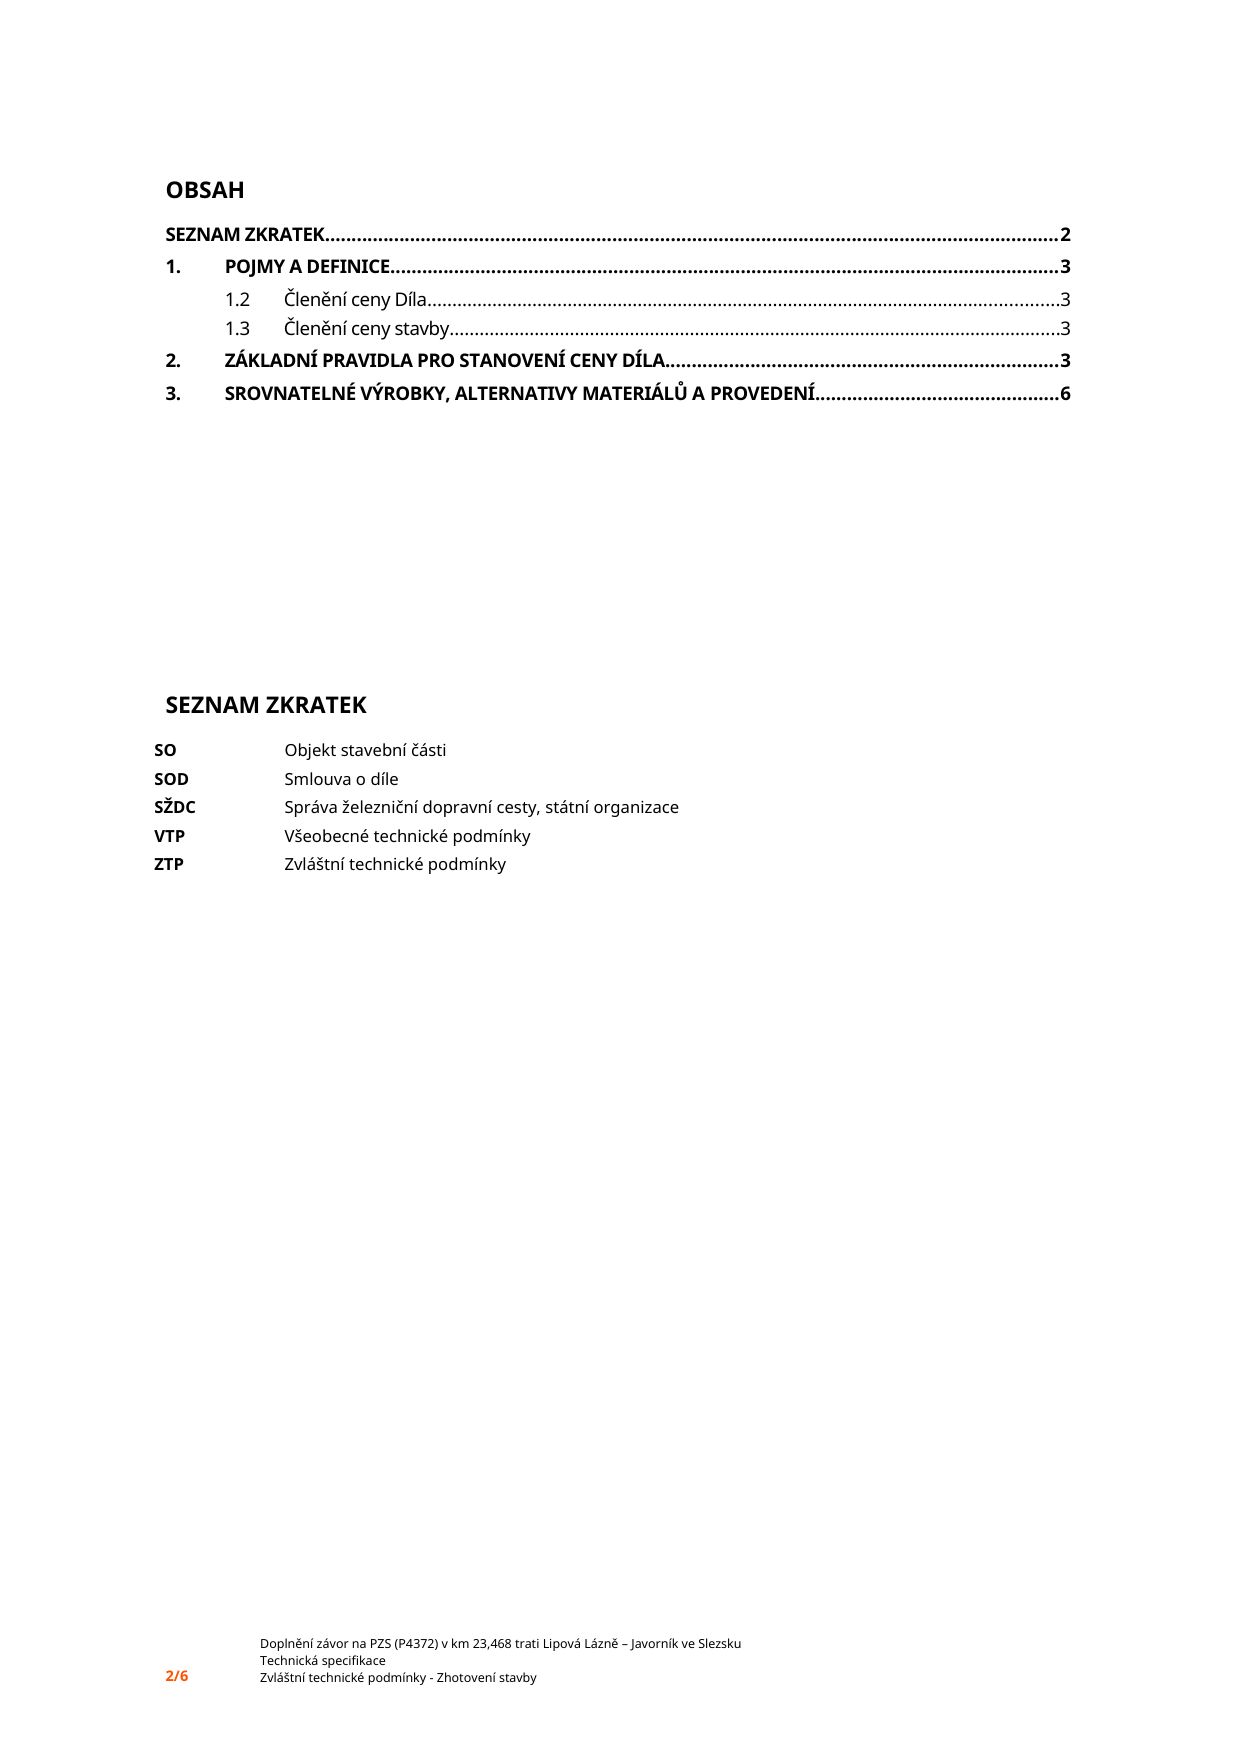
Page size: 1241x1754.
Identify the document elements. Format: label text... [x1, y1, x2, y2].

table_cell Zvláštní technické podmínky [284, 850, 1061, 878]
text Obsah [165, 174, 1075, 206]
table_header SO [154, 736, 284, 764]
text 1. POJMY A DEFINICE 3 [165, 253, 1075, 279]
table_cell Všeobecné technické podmínky [284, 821, 1061, 850]
text SEZNAM ZKRATEK [165, 689, 1075, 720]
table_header Objekt stavební části [284, 736, 1061, 764]
table_cell Správa železniční dopravní cesty, státní organizace [284, 793, 1061, 821]
text SEZNAM ZKRATEK 2 [165, 221, 1075, 247]
table_cell Smlouva o díle [284, 764, 1061, 793]
table_cell SŽDC [154, 793, 284, 821]
table_cell VTP [154, 821, 284, 850]
table_cell SOD [154, 764, 284, 793]
text 1.3 Členění ceny stavby 3 [224, 315, 1075, 340]
text 3. SROVNATELNÉ VÝROBKY, ALTERNATIVY MATERIÁLŮ A PROVEDENÍ 6 [165, 381, 1075, 406]
text 1.2 Členění ceny Díla 3 [224, 286, 1075, 312]
table_cell ZTP [154, 850, 284, 878]
text 2. ZÁKLADNÍ PRAVIDLA PRO stanovení ceny Díla 3 [165, 348, 1075, 373]
